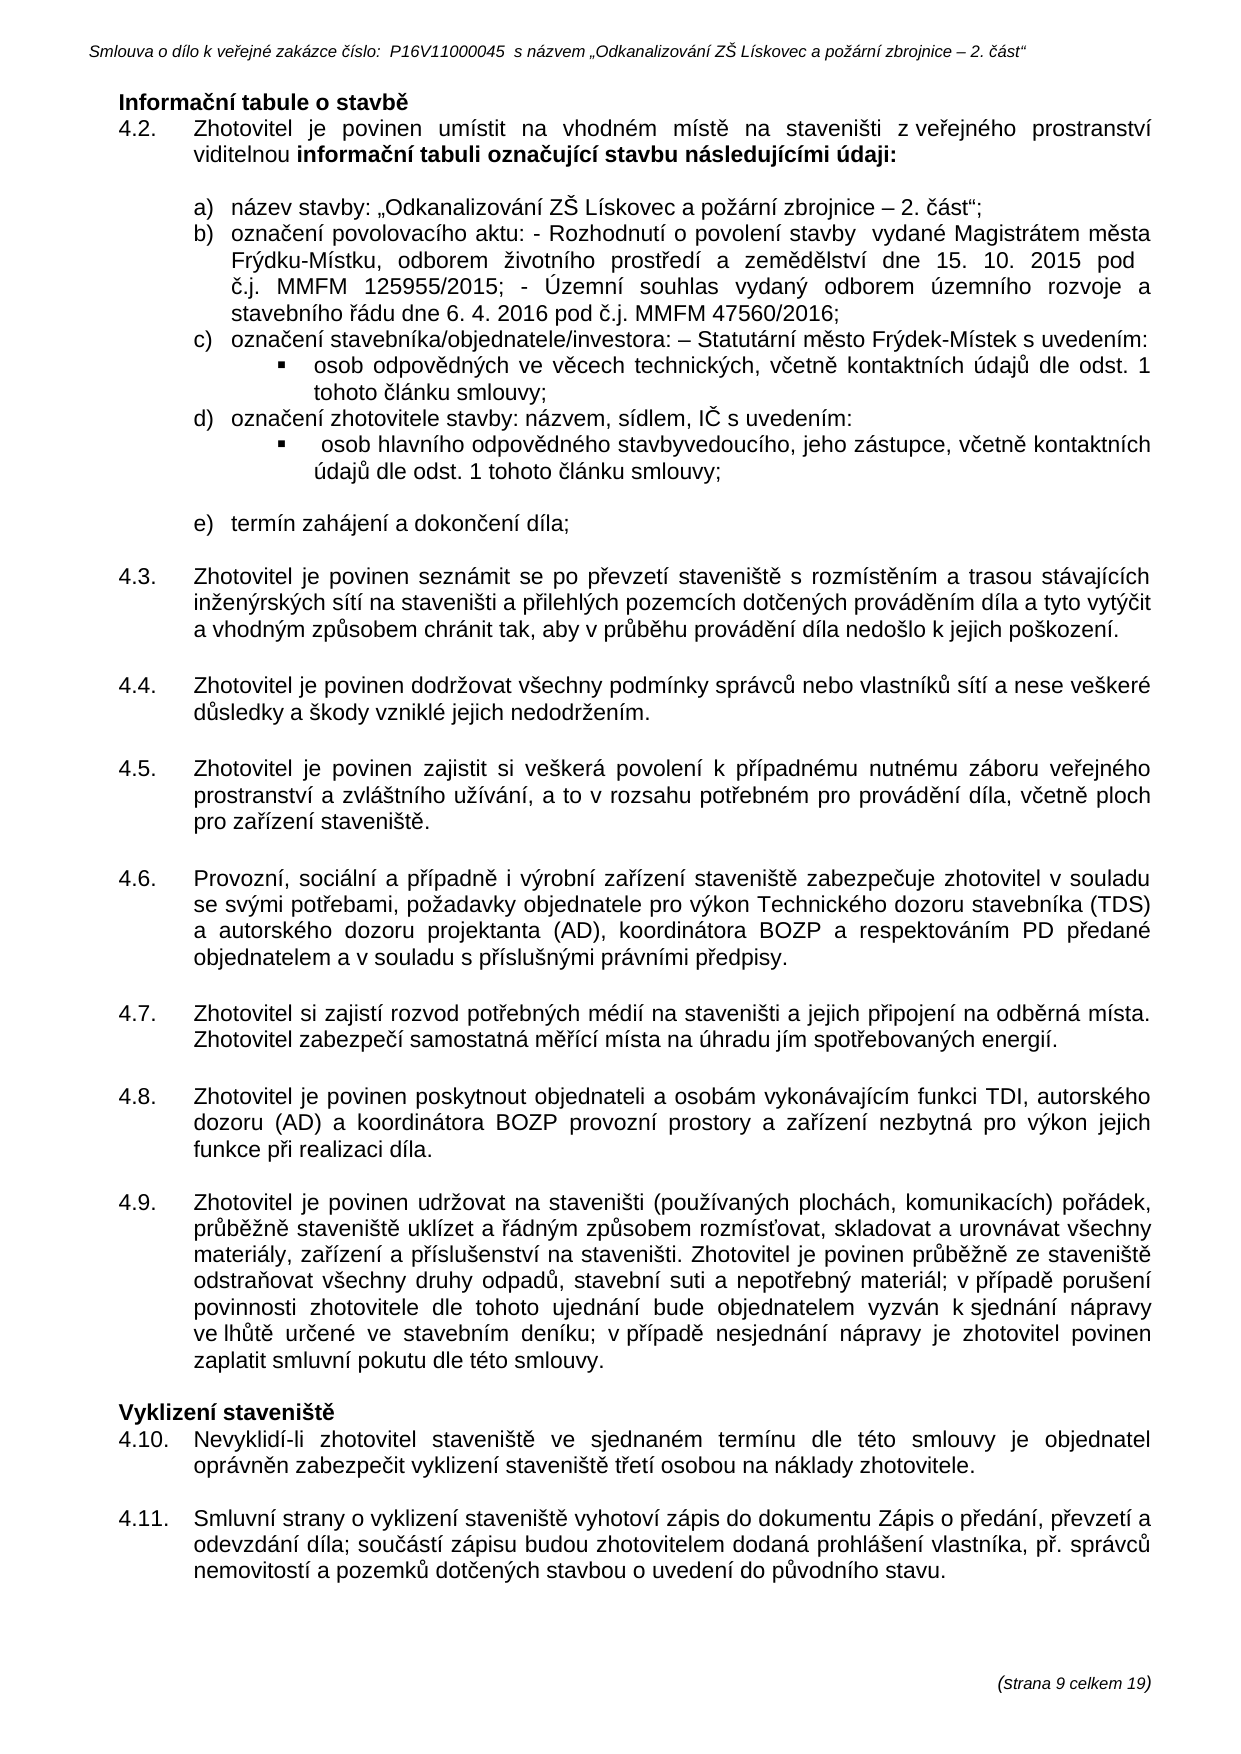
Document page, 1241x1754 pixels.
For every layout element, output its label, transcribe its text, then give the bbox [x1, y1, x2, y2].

text Vyklizení staveniště [89, 1399, 1152, 1426]
list termín zahájení a dokončení díla; [193, 510, 1152, 537]
list označení zhotovitele stavby: názvem, sídlem, IČ s uvedením: [193, 405, 1152, 431]
list osob odpovědných ve věcech technických, včetně kontaktních údajů dle odst. 1 tohoto článku smlouvy; [276, 352, 1152, 405]
list Provozní, sociální a případně i výrobní zařízení staveniště zabezpečuje zhotovitel v souladu se svými potřebami, požadavky objednatele pro výkon Technického dozoru stavebníka (TDS) a autorského dozoru projektanta (AD), koordinátora BOZP a respektováním PD předané objednatelem a v souladu s příslušnými právními předpisy. [118, 864, 1152, 970]
list Nevyklidí-li zhotovitel staveniště ve sjednaném termínu dle této smlouvy je objednatel oprávněn zabezpečit vyklizení staveniště třetí osobou na náklady zhotovitele. [118, 1426, 1152, 1478]
list název stavby: „Odkanalizování ZŠ Lískovec a požární zbrojnice – 2. část“; [193, 194, 1152, 220]
list Zhotovitel je povinen zajistit si veškerá povolení k případnému nutnému záboru veřejného prostranství a zvláštního užívání, a to v rozsahu potřebném pro provádění díla, včetně ploch pro zařízení staveniště. [118, 755, 1152, 834]
list Zhotovitel je povinen dodržovat všechny podmínky správců nebo vlastníků sítí a nese veškeré důsledky a škody vzniklé jejich nedodržením. [118, 672, 1152, 725]
list Smluvní strany o vyklizení staveniště vyhotoví zápis do dokumentu Zápis o předání, převzetí a odevzdání díla; součástí zápisu budou zhotovitelem dodaná prohlášení vlastníka, př. správců nemovitostí a pozemků dotčených stavbou o uvedení do původního stavu. [118, 1505, 1152, 1584]
list označení stavebníka/objednatele/investora: – Statutární město Frýdek-Místek s uvedením: [193, 326, 1152, 352]
list Zhotovitel je povinen poskytnout objednateli a osobám vykonávajícím funkci TDI, autorského dozoru (AD) a koordinátora BOZP provozní prostory a zařízení nezbytná pro výkon jejich funkce při realizaci díla. [118, 1083, 1152, 1162]
list Zhotovitel je povinen udržovat na staveništi (používaných plochách, komunikacích) pořádek, průběžně staveniště uklízet a řádným způsobem rozmísťovat, skladovat a urovnávat všechny materiály, zařízení a příslušenství na staveništi. Zhotovitel je povinen průběžně ze staveniště odstraňovat všechny druhy odpadů, stavební suti a nepotřebný materiál; v případě porušení povinnosti zhotovitele dle tohoto ujednání bude objednatelem vyzván k sjednání nápravy ve lhůtě určené ve stavebním deníku; v případě nesjednání nápravy je zhotovitel povinen zaplatit smluvní pokutu dle této smlouvy. [118, 1188, 1152, 1373]
list osob hlavního odpovědného stavbyvedoucího, jeho zástupce, včetně kontaktních údajů dle odst. 1 tohoto článku smlouvy; [276, 431, 1152, 484]
list Zhotovitel je povinen seznámit se po převzetí staveniště s rozmístěním a trasou stávajících inženýrských sítí na staveništi a přilehlých pozemcích dotčených prováděním díla a tyto vytýčit a vhodným způsobem chránit tak, aby v průběhu provádění díla nedošlo k jejich poškození. [118, 563, 1152, 642]
text Informační tabule o stavbě [89, 89, 1152, 115]
list Zhotovitel si zajistí rozvod potřebných médií na staveništi a jejich připojení na odběrná místa. Zhotovitel zabezpečí samostatná měřící místa na úhradu jím spotřebovaných energií. [118, 1000, 1152, 1053]
list Zhotovitel je povinen umístit na vhodném místě na staveništi z veřejného prostranství viditelnou informační tabuli označující stavbu následujícími údaji: [118, 115, 1152, 168]
list označení povolovacího aktu: - Rozhodnutí o povolení stavby vydané Magistrátem města Frýdku-Místku, odborem životního prostředí a zemědělství dne 15. 10. 2015 pod č.j. MMFM 125955/2015; - Územní souhlas vydaný odborem územního rozvoje a stavebního řádu dne 6. 4. 2016 pod č.j. MMFM 47560/2016; [193, 220, 1152, 326]
